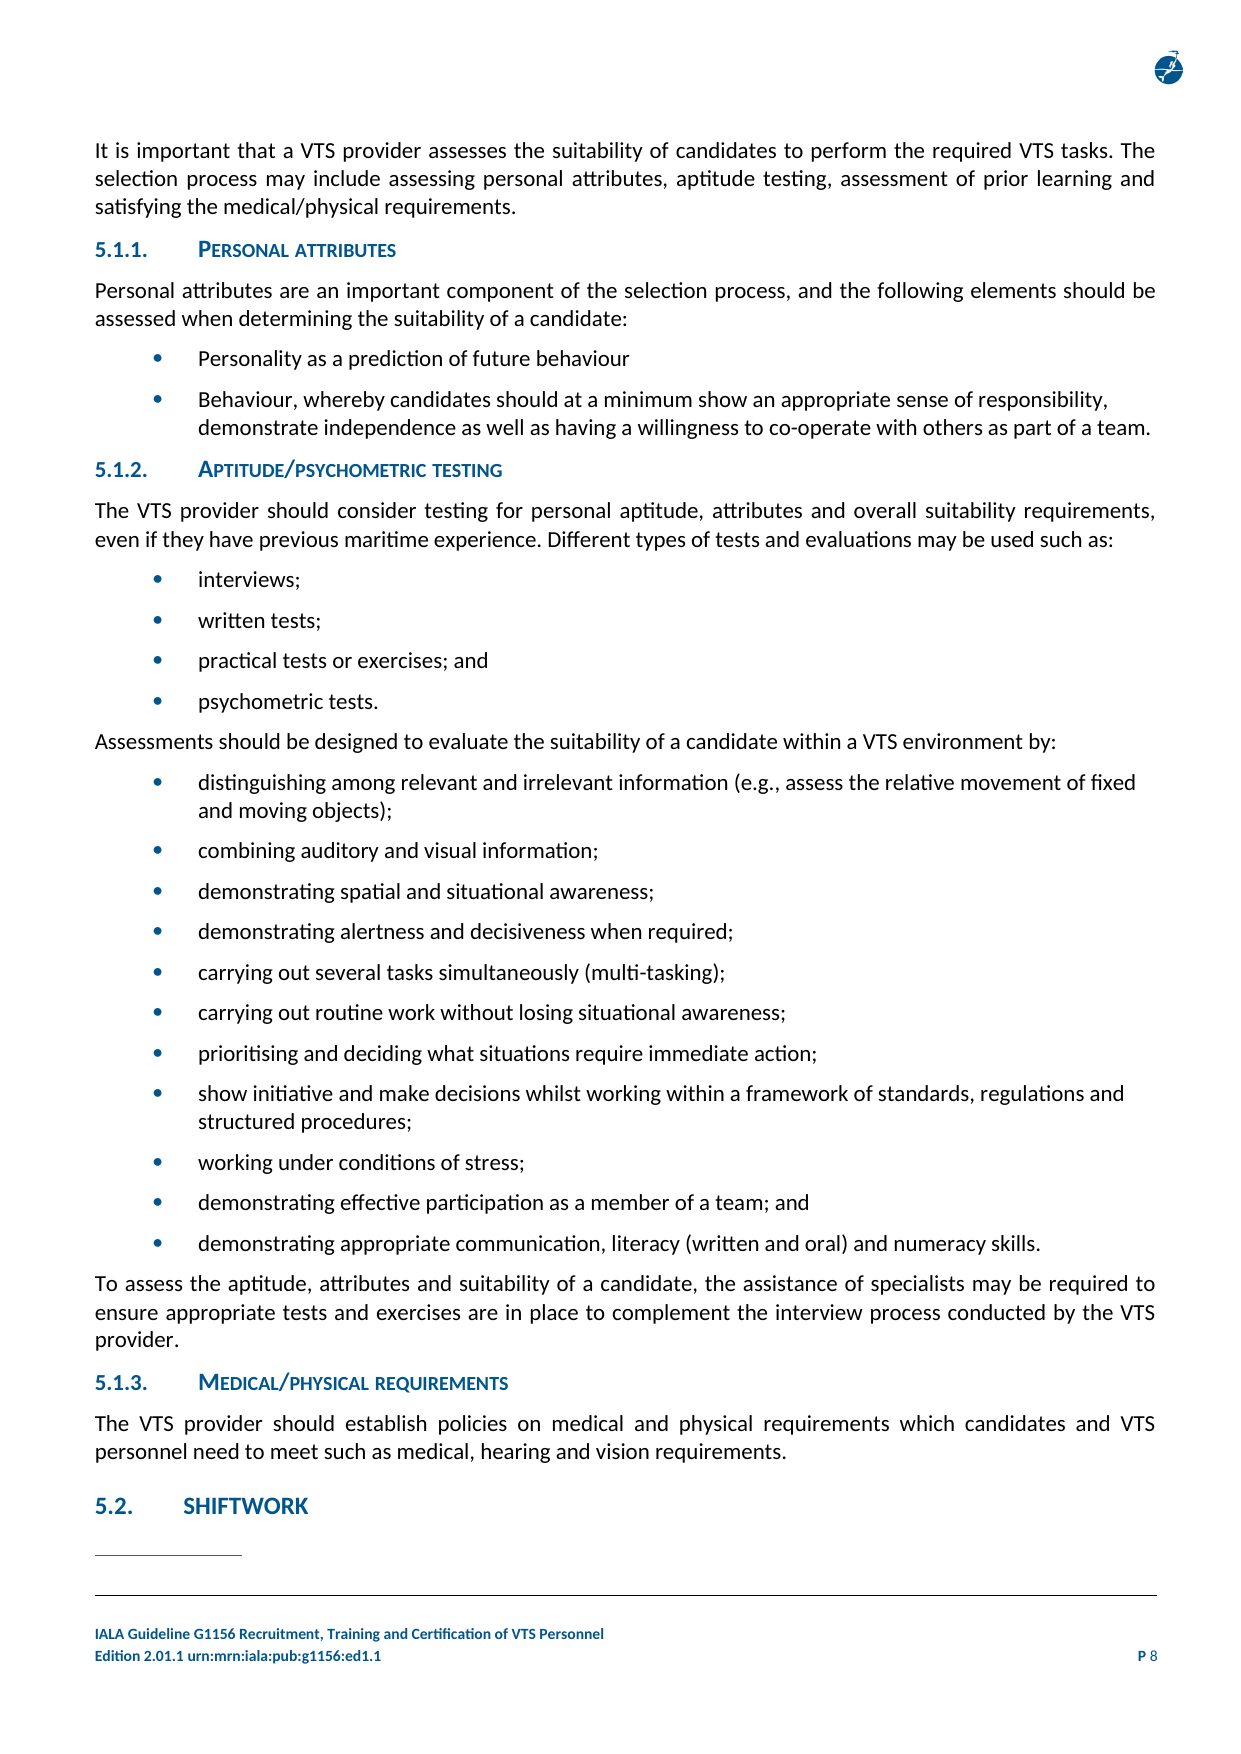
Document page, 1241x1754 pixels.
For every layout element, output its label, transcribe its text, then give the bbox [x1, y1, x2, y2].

subtitle Aptitude/psychometric testing [94, 454, 1069, 484]
text To assess the aptitude, attributes and suitability of a candidate, the assistance of specialists may be required to ensure appropriate tests and exercises are in place to complement the interview process conducted by the VTS provider. [94, 1269, 1157, 1354]
text show initiative and make decisions whilst working within a framework of standards, regulations and structured procedures; [153, 1079, 1157, 1136]
text carrying out routine work without losing situational awareness; [153, 998, 1157, 1026]
text prioritising and deciding what situations require immediate action; [153, 1039, 1157, 1067]
subtitle Medical/physical requirements [94, 1366, 1069, 1397]
text The VTS provider should consider testing for personal aptitude, attributes and overall suitability requirements, even if they have previous maritime experience. Different types of tests and evaluations may be used such as: [94, 497, 1157, 553]
subtitle Shiftwork [94, 1490, 1157, 1521]
text demonstrating effective participation as a member of a team; and [153, 1188, 1157, 1217]
text Personal attributes are an important component of the selection process, and the following elements should be assessed when determining the suitability of a candidate: [94, 276, 1157, 332]
text distinguishing among relevant and irrelevant information (e.g., assess the relative movement of fixed and moving objects); [153, 768, 1157, 824]
text Personality as a prediction of future behaviour [153, 344, 1157, 373]
text combining auditory and visual information; [153, 836, 1157, 864]
subtitle Personal attributes [94, 233, 1069, 263]
text demonstrating alertness and decisiveness when required; [153, 917, 1157, 945]
text psychometric tests. [153, 687, 1157, 715]
text The VTS provider should establish policies on medical and physical requirements which candidates and VTS personnel need to meet such as medical, hearing and vision requirements. [94, 1409, 1157, 1465]
text demonstrating appropriate communication, literacy (written and oral) and numeracy skills. [153, 1229, 1157, 1257]
text working under conditions of stress; [153, 1148, 1157, 1176]
text It is important that a VTS provider assesses the suitability of candidates to perform the required VTS tasks. The selection process may include assessing personal attributes, aptitude testing, assessment of prior learning and satisfying the medical/physical requirements. [94, 136, 1157, 221]
picture [1123, 0, 1241, 119]
text practical tests or exercises; and [153, 646, 1157, 674]
text carrying out several tasks simultaneously (multi-tasking); [153, 958, 1157, 986]
text demonstrating spatial and situational awareness; [153, 877, 1157, 905]
text interviews; [153, 565, 1157, 593]
text Assessments should be designed to evaluate the suitability of a candidate within a VTS environment by: [94, 727, 1157, 755]
text Behaviour, whereby candidates should at a minimum show an appropriate sense of responsibility, demonstrate independence as well as having a willingness to co-operate with others as part of a team. [153, 385, 1157, 441]
text written tests; [153, 606, 1157, 634]
